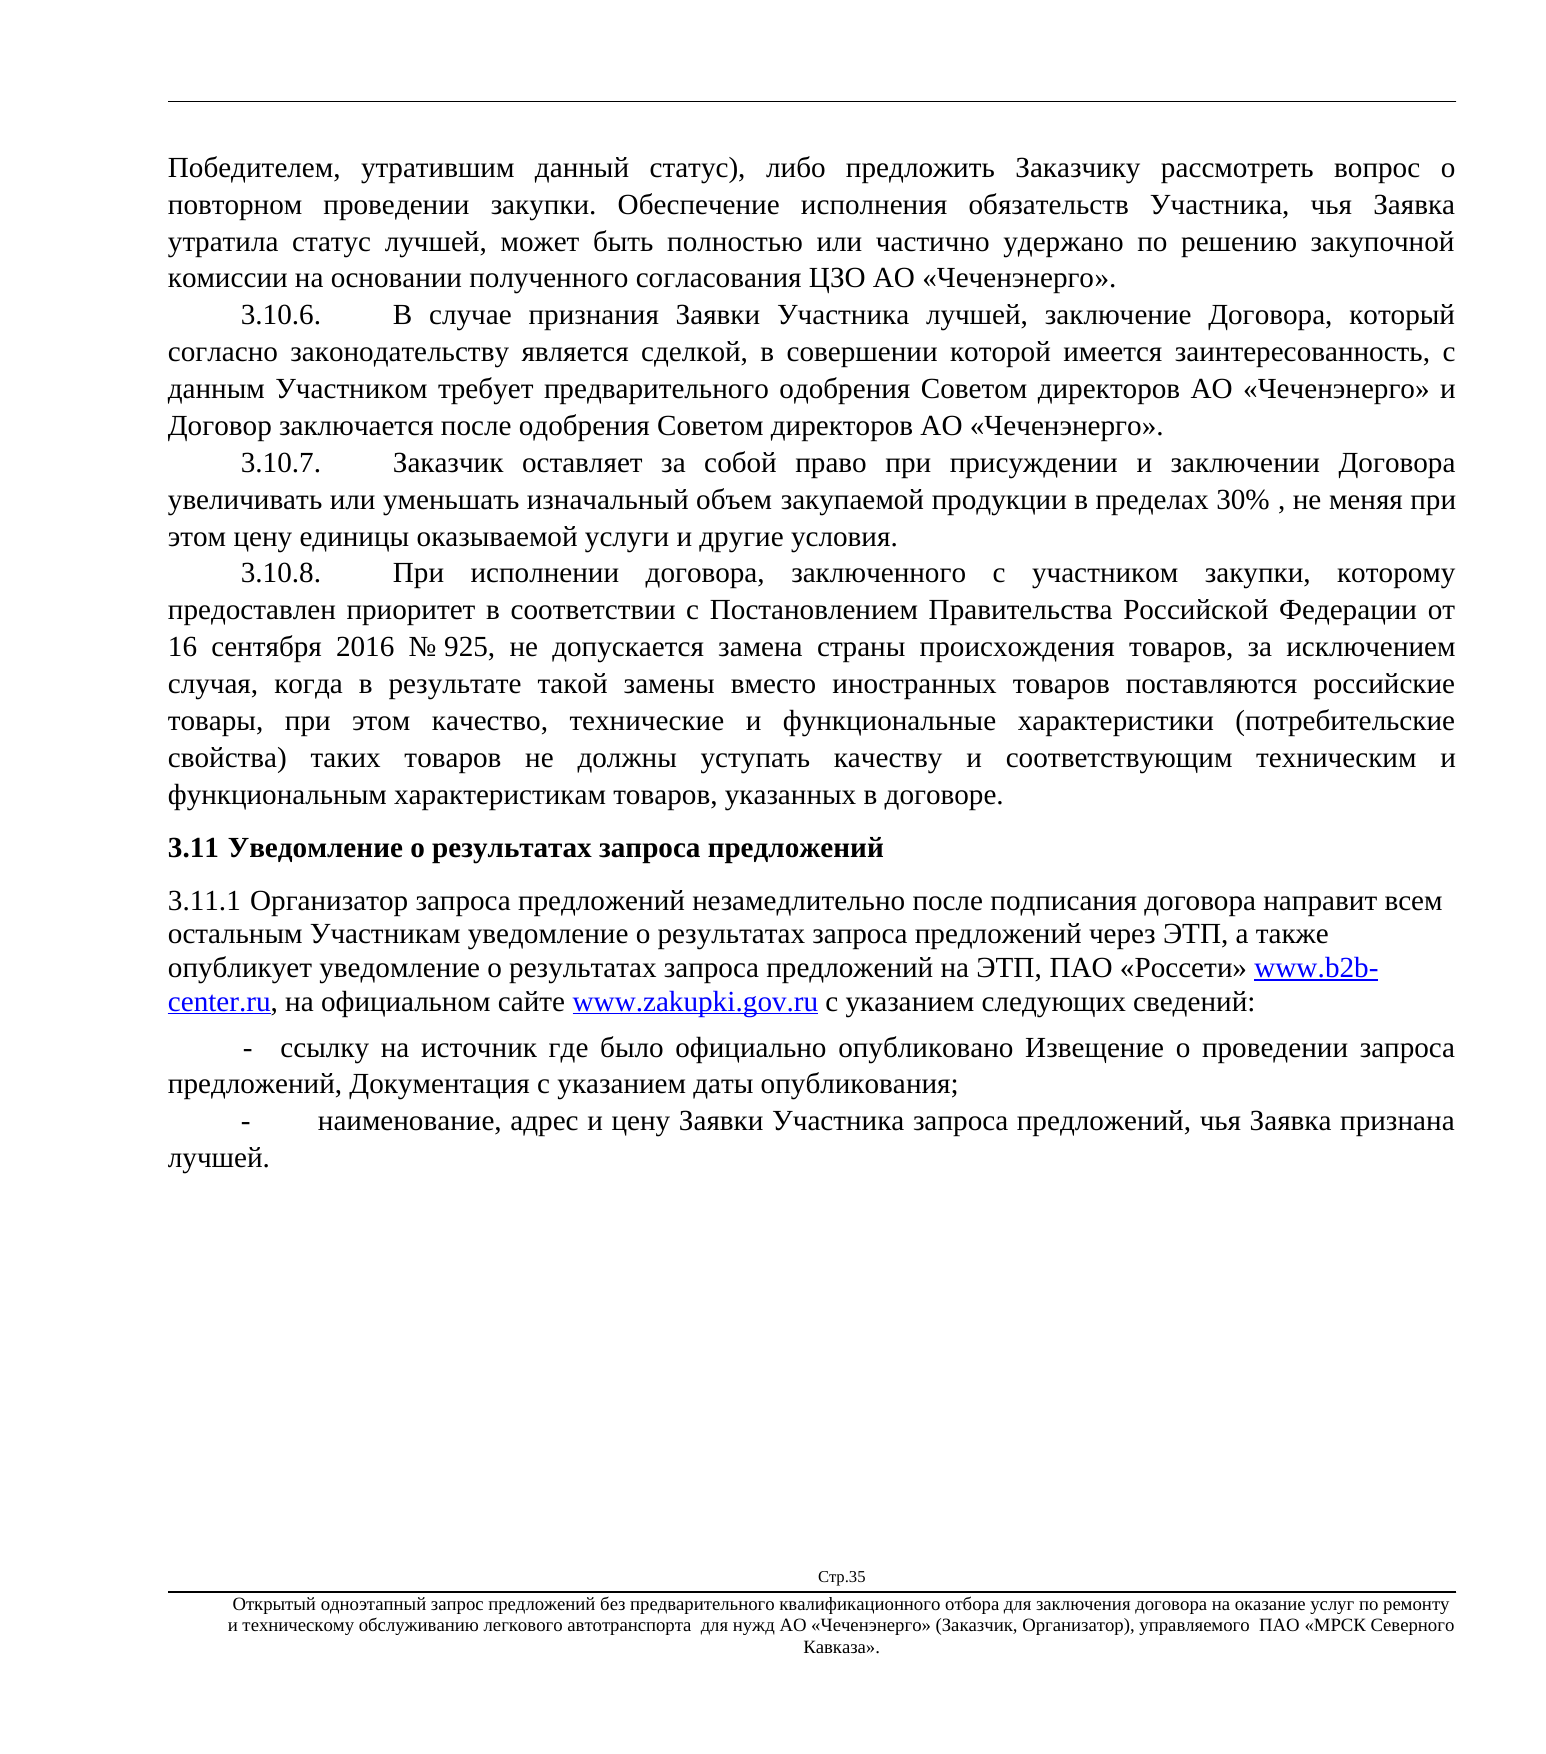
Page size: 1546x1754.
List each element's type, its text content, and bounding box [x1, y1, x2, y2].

list В случае признания Заявки Участника лучшей, заключение Договора, который согласно законодательству является сделкой, в совершении которой имеется заинтересованность, с данным Участником требует предварительного одобрения Советом директоров АО «Чеченэнерго» и Договор заключается после одобрения Советом директоров АО «Чеченэнерго». [168, 297, 1456, 442]
subtitle Организатор запроса предложений незамедлительно после подписания договора направит всем остальным Участникам уведомление о результатах запроса предложений через ЭТП, а также опубликует уведомление о результатах запроса предложений на ЭТП, ПАО «Россети» www.b2b-center.ru, на официальном сайте www.zakupki.gov.ru с указанием следующих сведений: [168, 883, 1456, 1017]
subtitle Уведомление о результатах запроса предложений [168, 830, 1456, 864]
text - ссылку на источник где было официально опубликовано Извещение о проведении запроса предложений, Документация с указанием даты опубликования; [168, 1030, 1456, 1100]
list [168, 150, 1456, 294]
list При исполнении договора, заключенного с участником закупки, которому предоставлен приоритет в соответствии с Постановлением Правительства Российской Федерации от 16 сентября 2016 № 925, не допускается замена страны происхождения товаров, за исключением случая, когда в результате такой замены вместо иностранных товаров поставляются российские товары, при этом качество, технические и функциональные характеристики (потребительские свойства) таких товаров не должны уступать качеству и соответствующим техническим и функциональным характеристикам товаров, указанных в договоре. [168, 556, 1456, 810]
list Заказчик оставляет за собой право при присуждении и заключении Договора увеличивать или уменьшать изначальный объем закупаемой продукции в пределах 30% , не меняя при этом цену единицы оказываемой услуги и другие условия. [168, 445, 1456, 552]
text - наименование, адрес и цену Заявки Участника запроса предложений, чья Заявка признана лучшей. [168, 1103, 1456, 1174]
